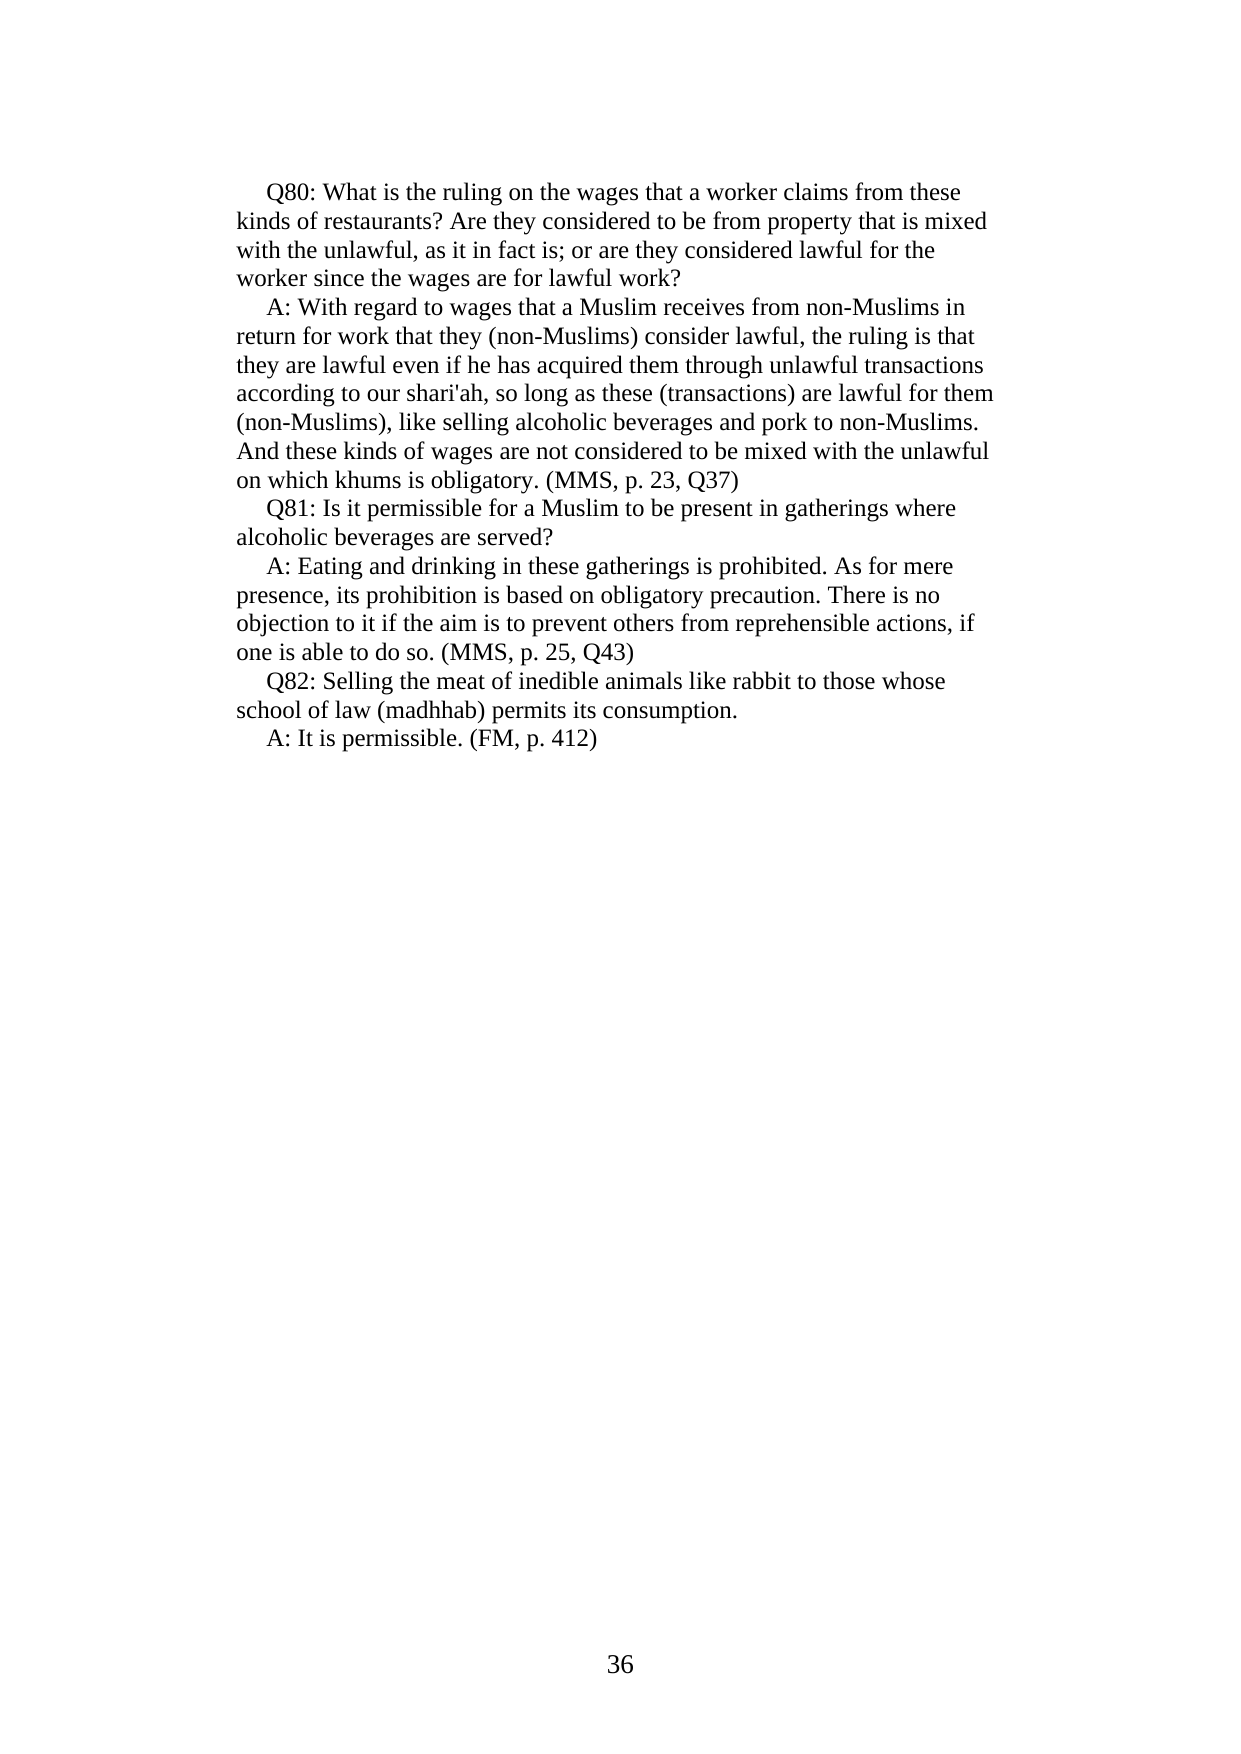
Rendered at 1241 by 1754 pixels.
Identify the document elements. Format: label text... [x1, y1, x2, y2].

text Q82: Selling the meat of inedible animals like rabbit to those whose school of law (madhhab) permits its consumption. [236, 666, 1004, 723]
text A: With regard to wages that a Muslim receives from non-Muslims in return for work that they (non-Muslims) consider lawful, the ruling is that they are lawful even if he has acquired them through unlawful transactions according to our shari'ah, so long as these (transactions) are lawful for them (non-Muslims), like selling alcoholic beverages and pork to non-Muslims. And these kinds of wages are not considered to be mixed with the unlawful on which khums is obligatory. (MMS, p. 23, Q37) [236, 292, 1004, 493]
text Q81: Is it permissible for a Muslim to be present in gatherings where alcoholic beverages are served? [236, 493, 1004, 551]
text Q80: What is the ruling on the wages that a worker claims from these kinds of restaurants? Are they considered to be from property that is mixed with the unlawful, as it in fact is; or are they considered lawful for the worker since the wages are for lawful work? [236, 177, 1004, 292]
text A: Eating and drinking in these gatherings is prohibited. As for mere presence, its prohibition is based on obligatory precaution. There is no objection to it if the aim is to prevent others from reprehensible actions, if one is able to do so. (MMS, p. 25, Q43) [236, 551, 1004, 666]
text A: It is permissible. (FM, p. 412) [236, 723, 1004, 752]
